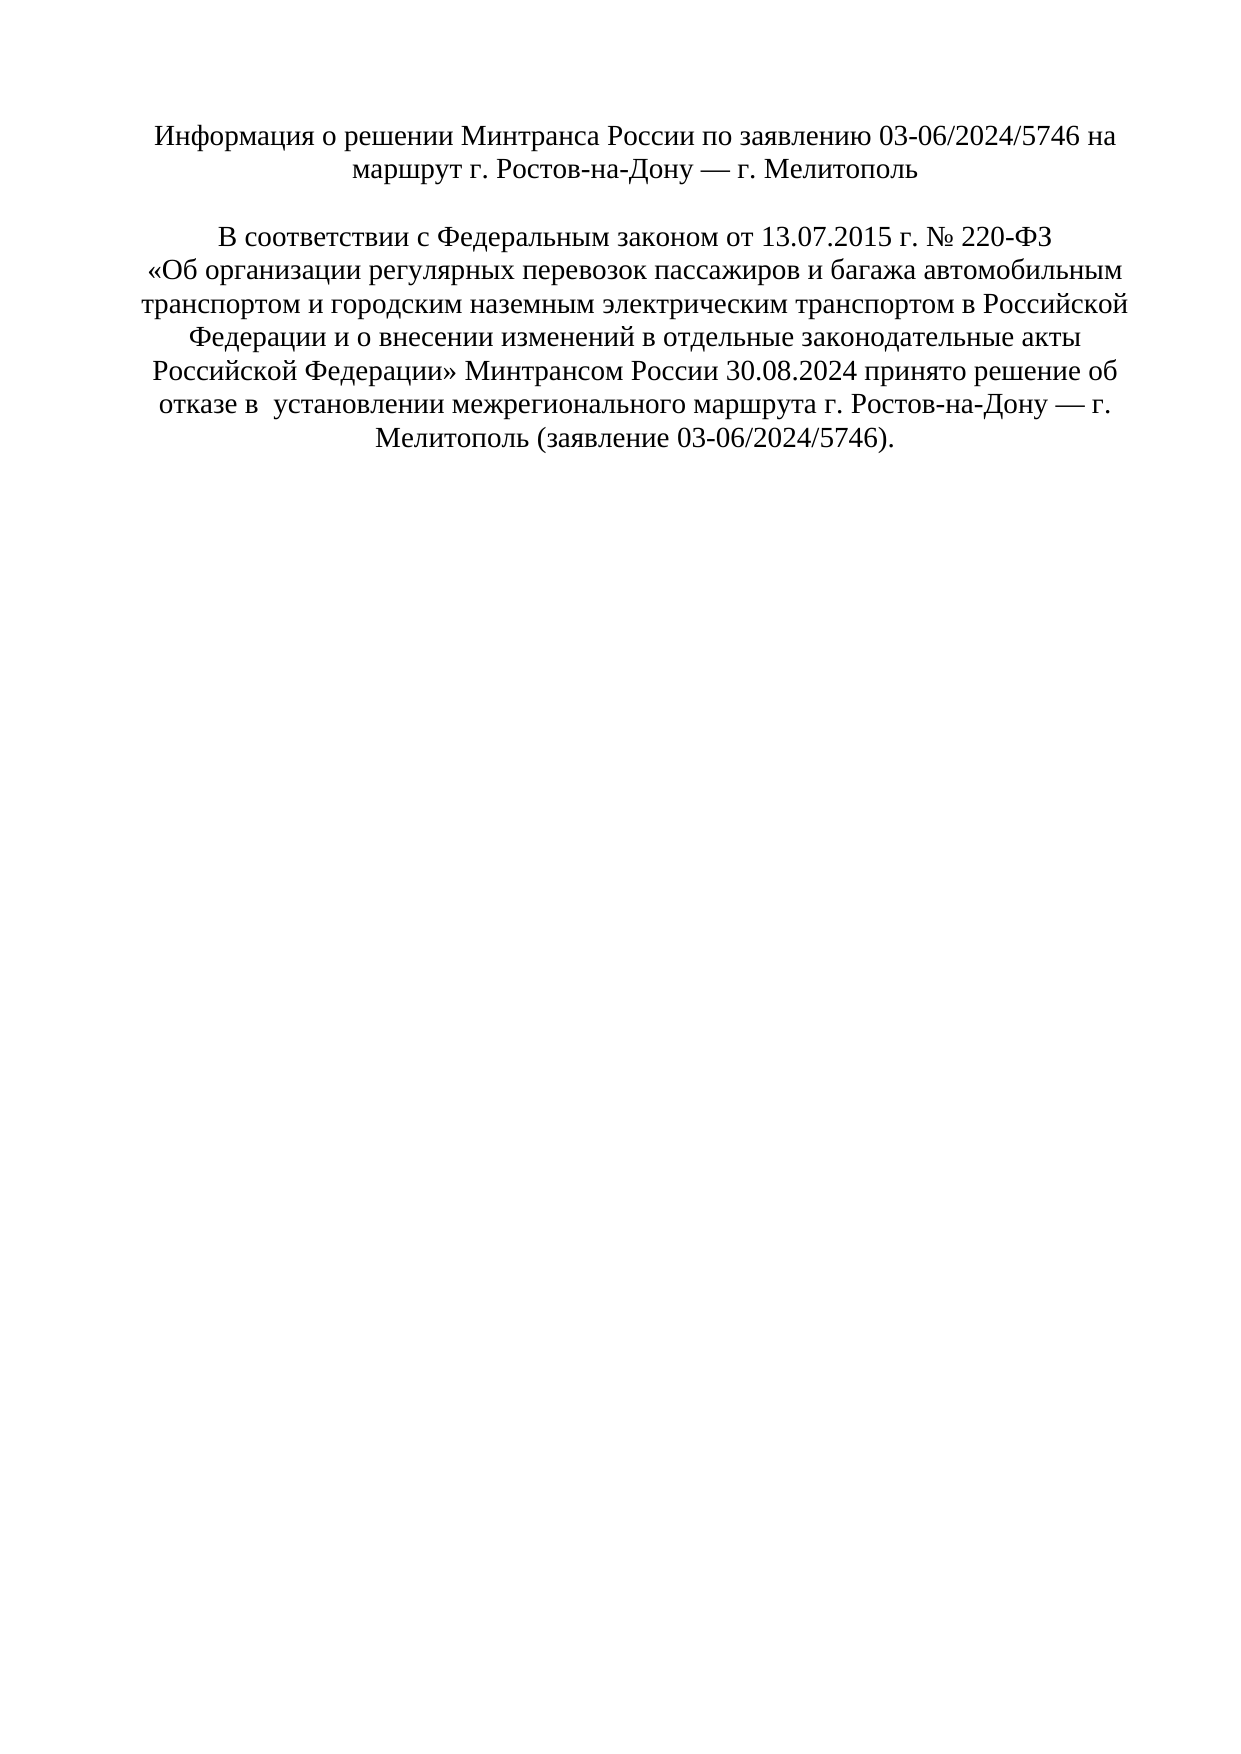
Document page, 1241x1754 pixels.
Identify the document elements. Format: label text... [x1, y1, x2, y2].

text В соответствии с Федеральным законом от 13.07.2015 г. № 220-ФЗ «Об организации регулярных перевозок пассажиров и багажа автомобильным транспортом и городским наземным электрическим транспортом в Российской Федерации и о внесении изменений в отдельные законодательные акты Российской Федерации» Минтрансом России 30.08.2024 принято решение об отказе в установлении межрегионального маршрута г. Ростов-на-Дону — г. Мелитополь (заявление 03-06/2024/5746). [118, 219, 1152, 453]
text Информация о решении Минтранса России по заявлению 03-06/2024/5746 на маршрут г. Ростов-на-Дону — г. Мелитополь [118, 118, 1152, 185]
